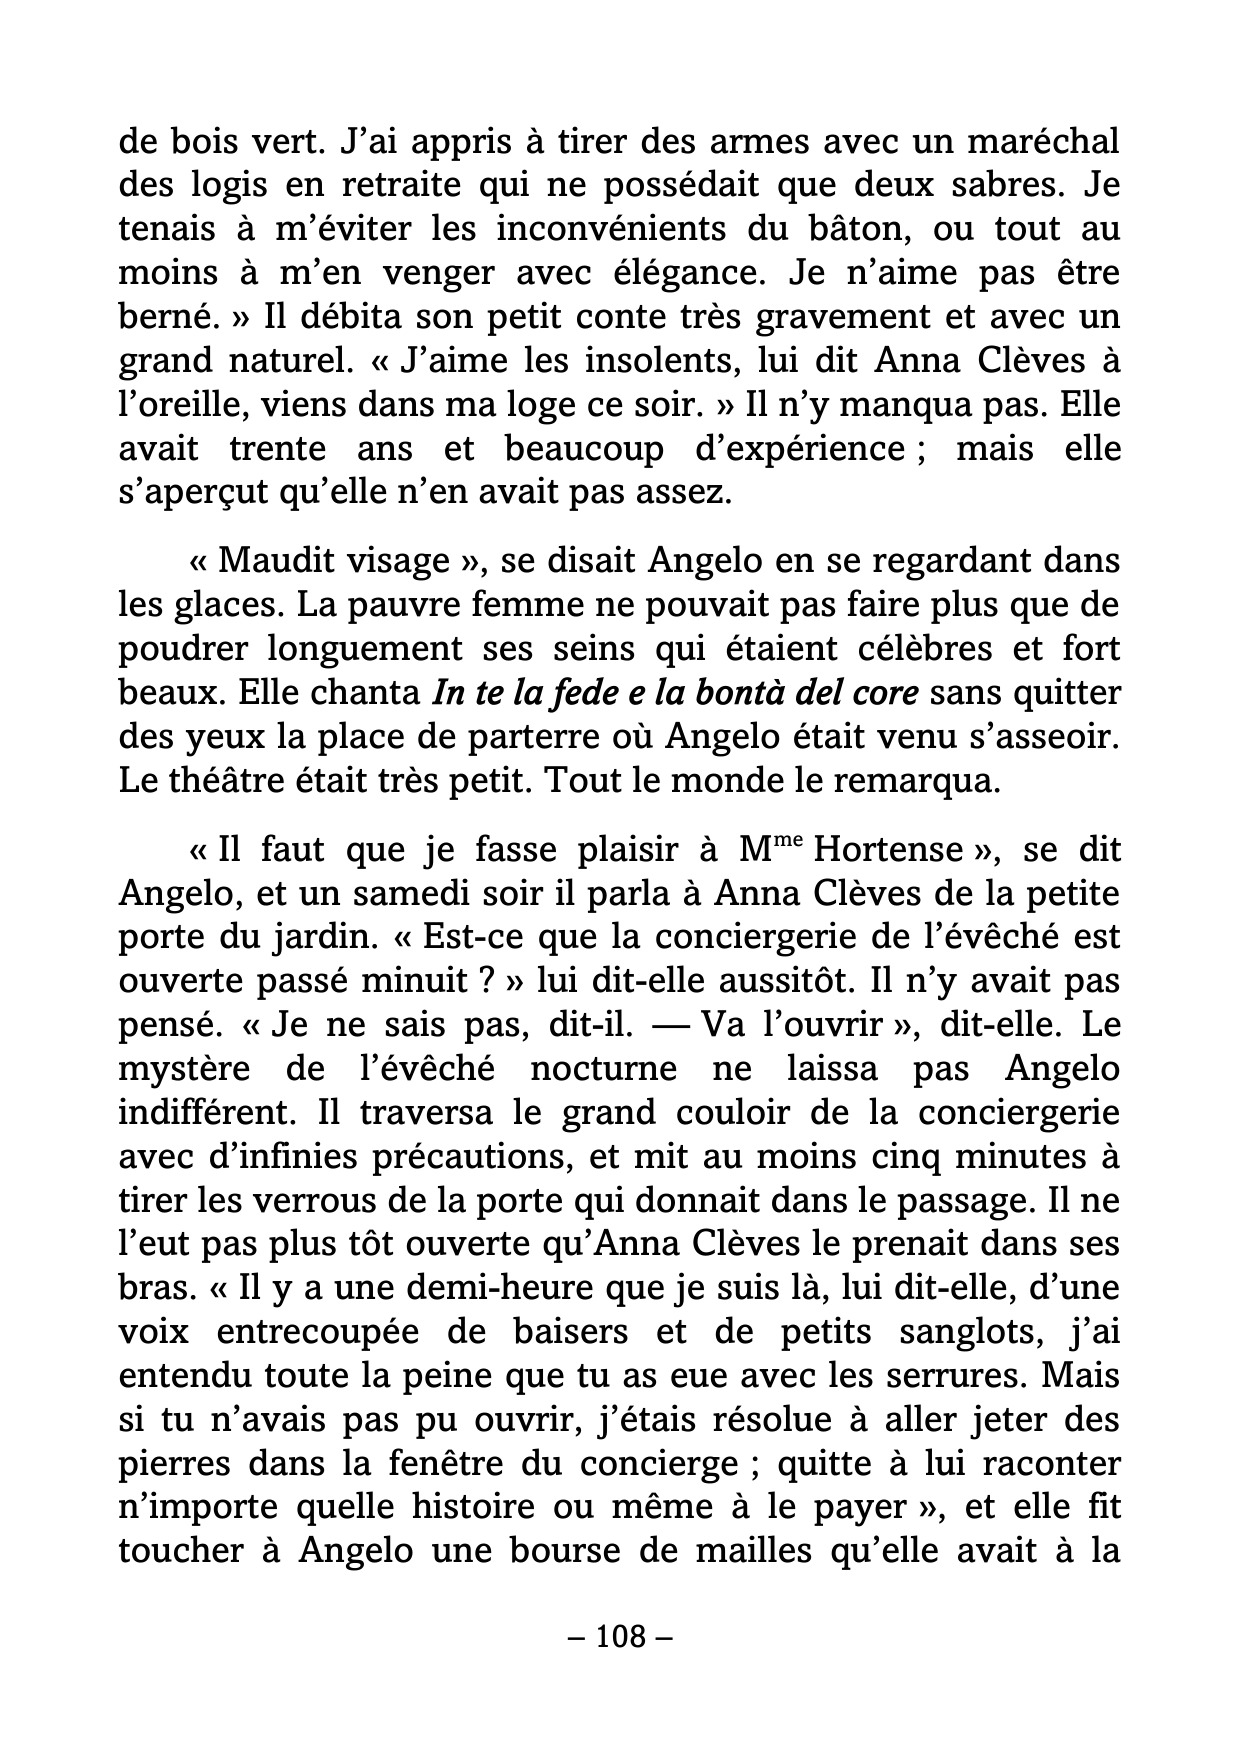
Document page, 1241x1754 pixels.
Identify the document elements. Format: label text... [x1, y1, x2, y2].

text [118, 826, 1122, 1572]
text « Maudit visage », se disait Angelo en se regardant dans les glaces. La pauvre femme ne pouvait pas faire plus que de poudrer longuement ses seins qui étaient célèbres et fort beaux. Elle chanta In te la fede e la bontà del core sans quitter des yeux la place de parterre où Angelo était venu s’asseoir. Le théâtre était très petit. Tout le monde le remarqua. [118, 538, 1122, 801]
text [118, 118, 1122, 513]
